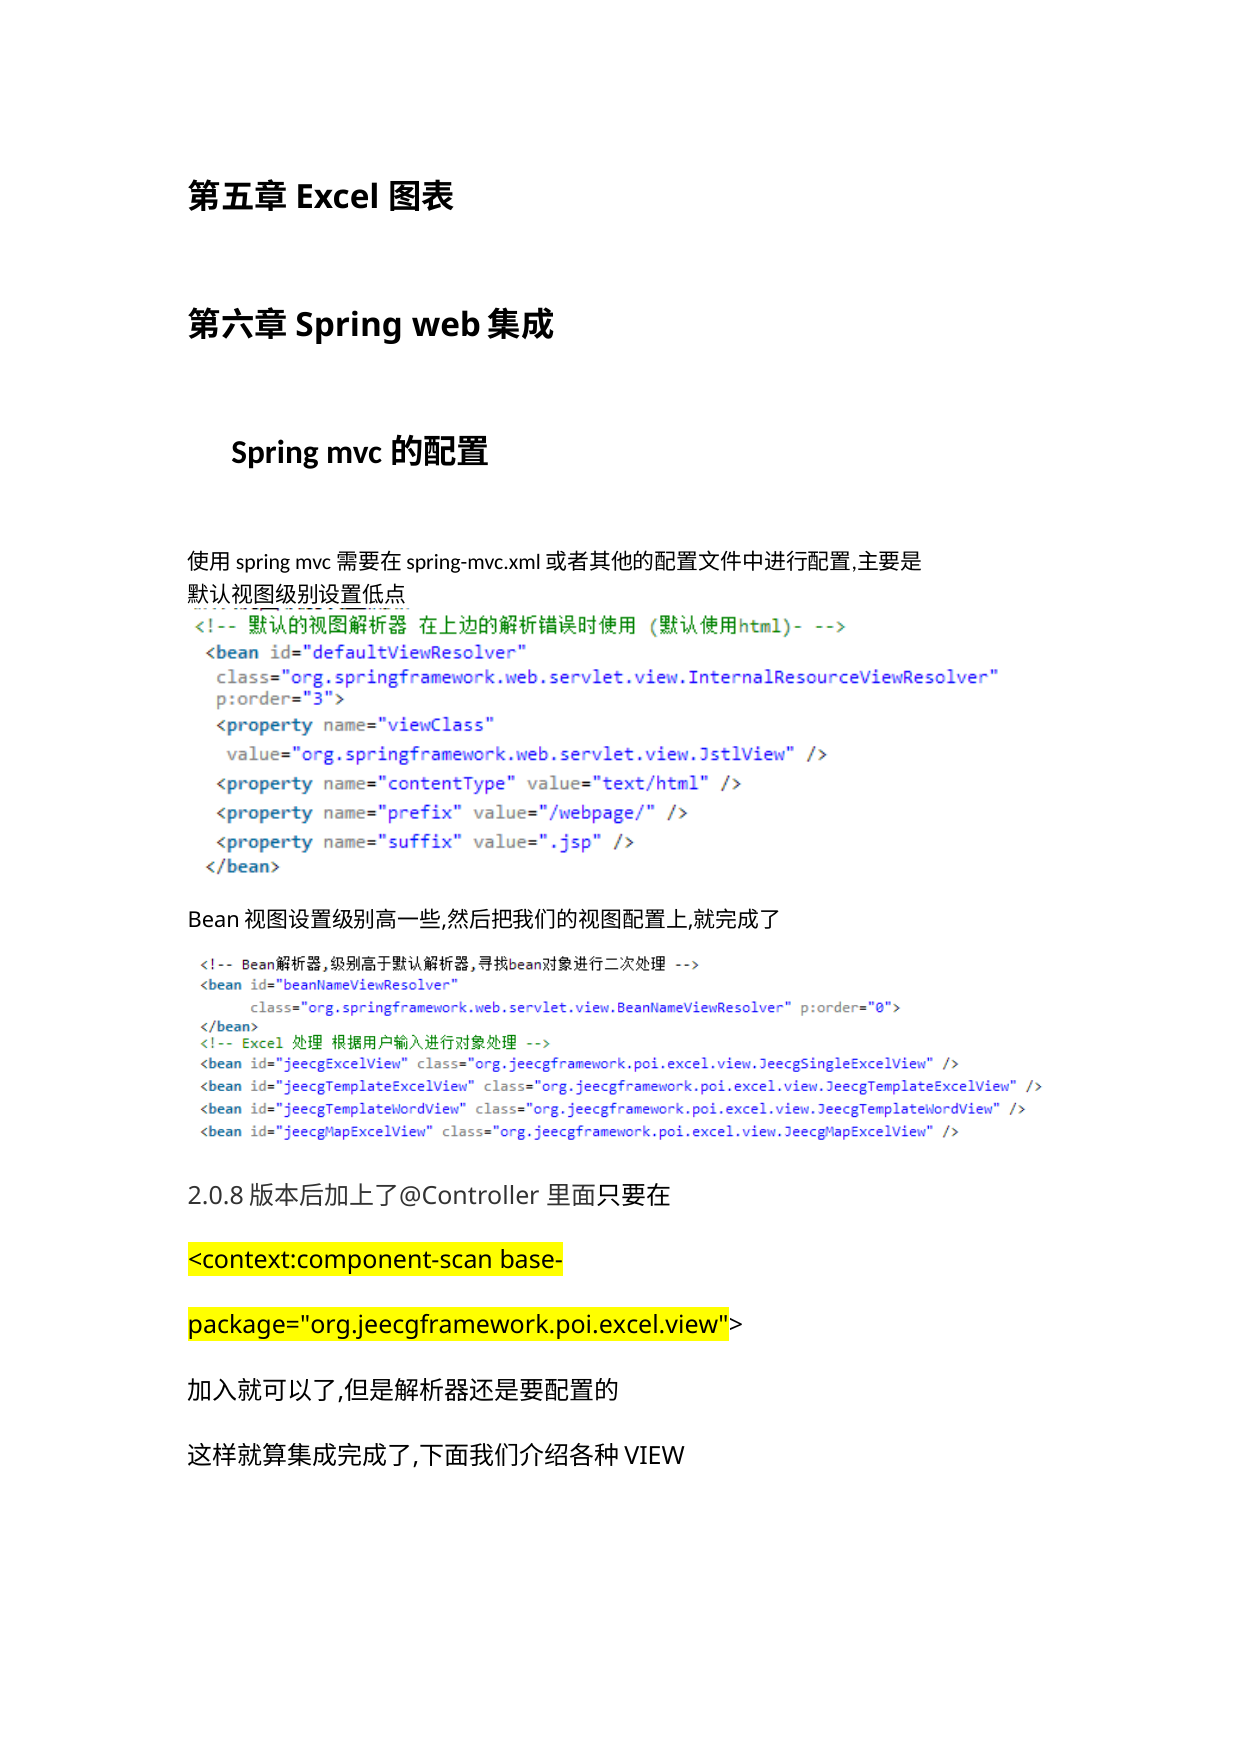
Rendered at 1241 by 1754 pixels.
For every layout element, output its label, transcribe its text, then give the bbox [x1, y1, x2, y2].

text 这样就算集成完成了,下面我们介绍各种VIEW [187, 1421, 1053, 1486]
text 默认视图级别设置低点 [187, 576, 1053, 608]
subtitle 第六章 Spring web集成 [187, 289, 1053, 354]
picture [187, 608, 1053, 902]
text <context:component-scan base-package="org.jeecgframework.poi.excel.view"> [187, 1226, 1053, 1356]
text 加入就可以了,但是解析器还是要配置的 [187, 1356, 1053, 1421]
text 2.0.8版本后加上了@Controller 里面只要在 [187, 1161, 1053, 1226]
picture [187, 942, 1053, 1153]
text Bean视图设置级别高一些,然后把我们的视图配置上,就完成了 [187, 902, 1053, 934]
subtitle Spring mvc 的配置 [187, 417, 1053, 482]
text 使用spring mvc 需要在spring-mvc.xml或者其他的配置文件中进行配置,主要是 [187, 544, 1053, 576]
subtitle 第五章 Excel 图表 [187, 162, 1053, 227]
